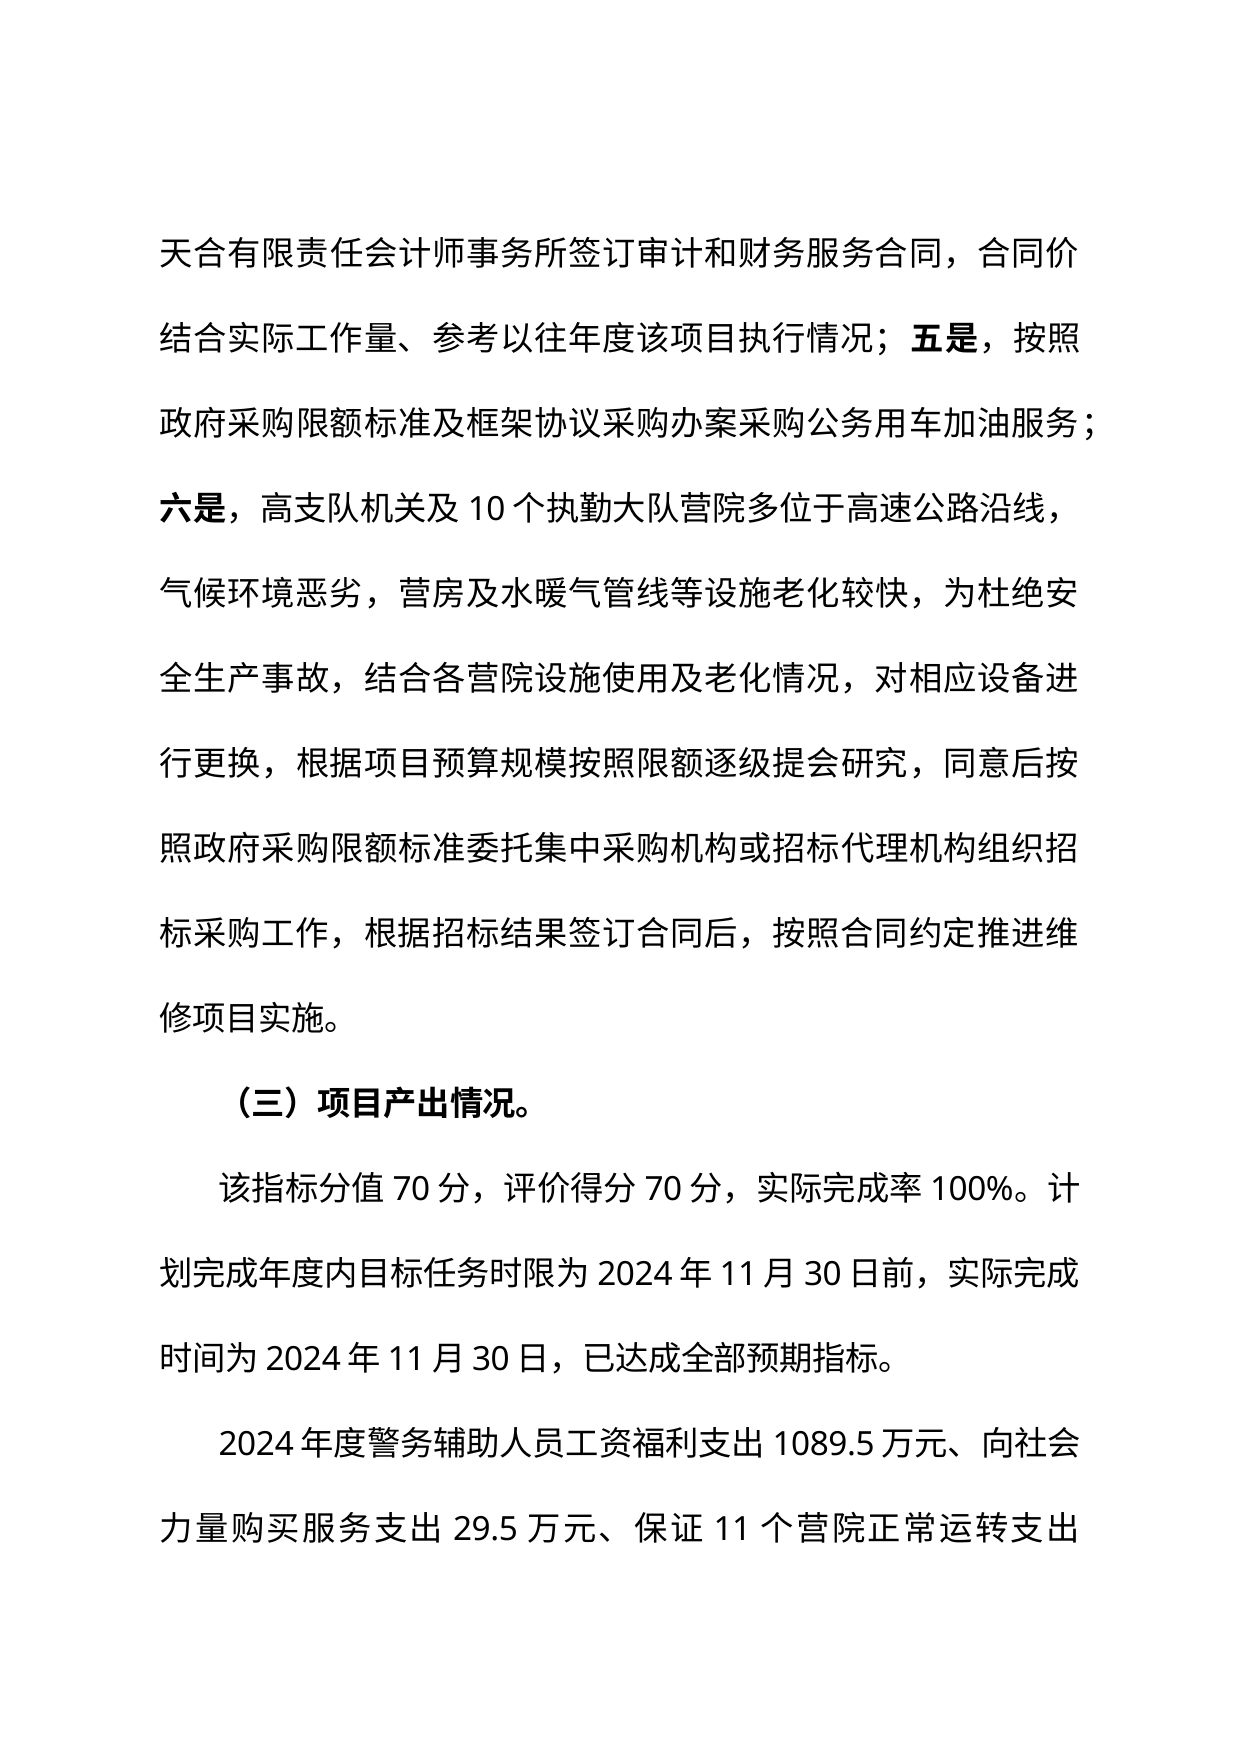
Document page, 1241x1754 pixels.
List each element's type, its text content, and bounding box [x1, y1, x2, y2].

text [159, 209, 1081, 1059]
text （三）项目产出情况。 [159, 1059, 1081, 1144]
text 该指标分值70分，评价得分70分，实际完成率100%。计划完成年度内目标任务时限为2024年11月30日前，实际完成时间为2024年11月30日，已达成全部预期指标。 [159, 1144, 1081, 1399]
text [159, 1399, 1081, 1569]
